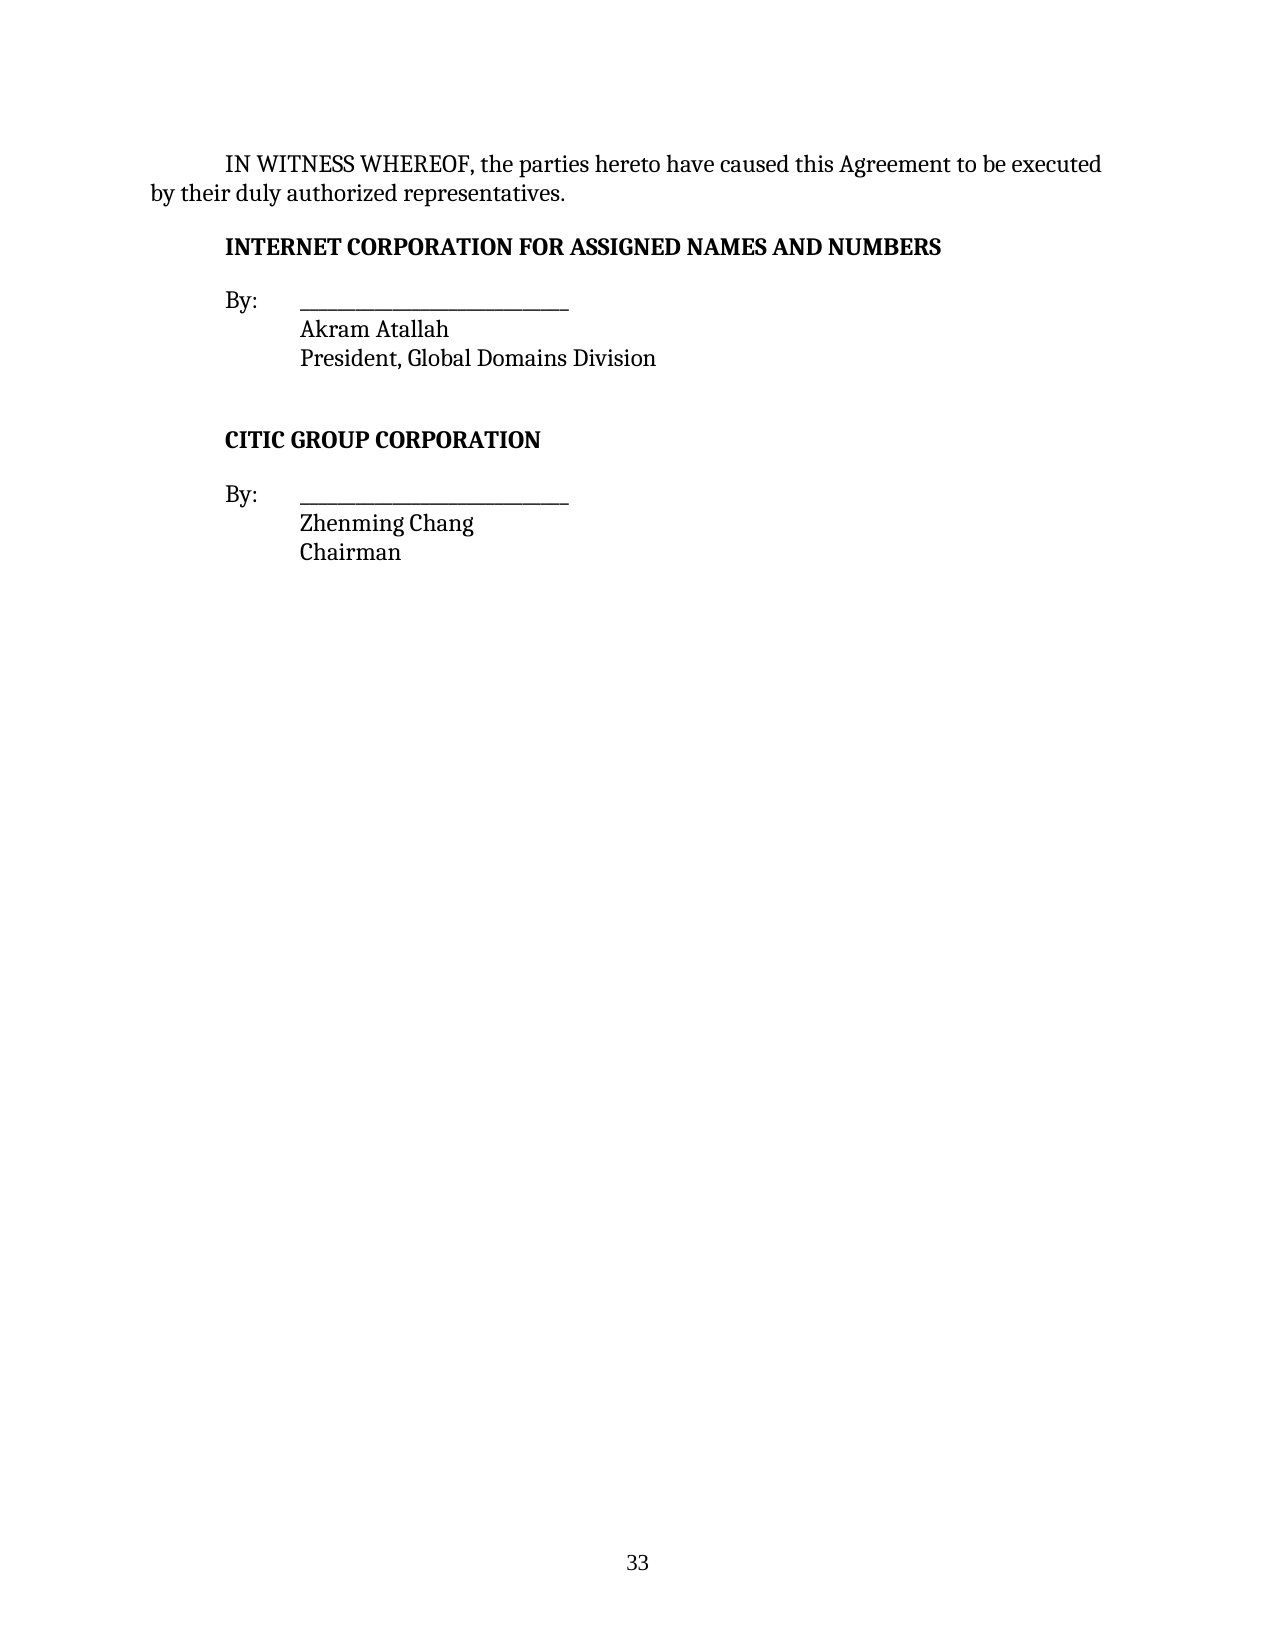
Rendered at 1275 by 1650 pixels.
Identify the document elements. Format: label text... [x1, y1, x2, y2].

text INTERNET CORPORATION FOR ASSIGNED NAMES AND NUMBERS [150, 232, 1125, 261]
text IN WITNESS WHEREOF, the parties hereto have caused this Agreement to be executed by their duly authorized representatives. [150, 150, 1125, 207]
text CITIC GROUP CORPORATION [150, 426, 1125, 455]
text By: _____________________________ Akram Atallah President, Global Domains Division [225, 286, 1125, 401]
text Chairman [225, 537, 1125, 566]
text By: _____________________________ Zhenming Chang [225, 480, 1125, 537]
